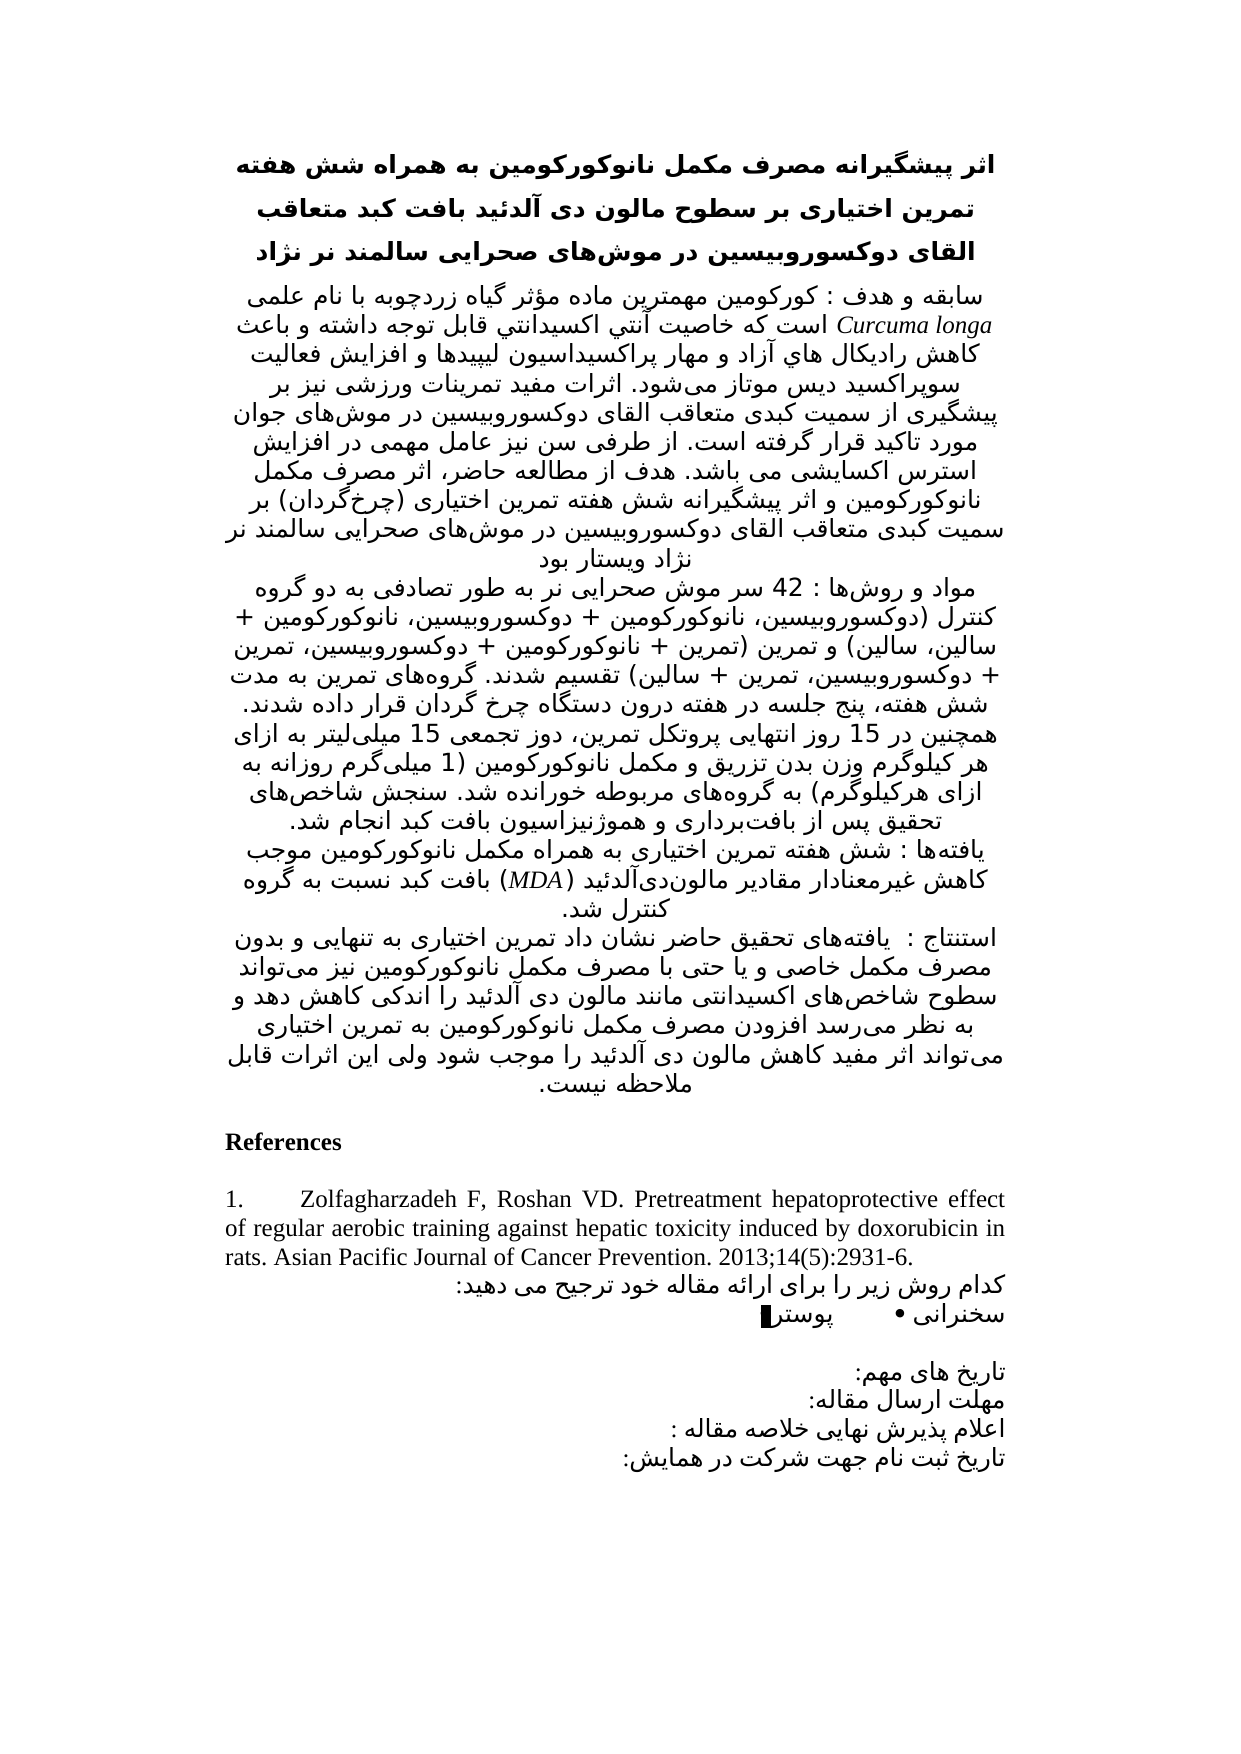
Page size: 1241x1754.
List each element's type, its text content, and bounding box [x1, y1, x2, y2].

text 1. Zolfagharzadeh F, Roshan VD. Pretreatment hepatoprotective effect of regular aerobic training against hepatic toxicity induced by doxorubicin in rats. Asian Pacific Journal of Cancer Prevention. 2013;14(5):2931-6. [225, 1184, 1006, 1271]
text سابقه و هدف : كوركومين مهمترين ماده مؤثر گياه زردچوبه با نام علمی Curcuma longa است كه خاصيت آنتي اكسيدانتي قابل توجه داشته و باعث كاهش راديكال هاي آزاد و مهار پراكسيداسيون ليپيدها و افزايش فعاليت سوپراكسيد ديس موتاز می‌شود. اثرات مفید تمرینات ورزشی نیز بر پیشگیری از سمیت کبدی متعاقب القای دوکسوروبیسین ‌در‌ موش‌های جوان مورد تاکید قرار گرفته است. از طرفی سن نیز عامل مهمی در افزایش استرس اکسایشی می باشد. هدف از مطالعه حاضر، اثر مصرف مکمل نانو‌کورکومین و اثر پیشگیرانه شش هفته تمرین اختیاری (چرخ‌گردان) بر سمیت کبدی متعاقب القای دوکسوروبیسین در موش‌های صحرایی سالمند نر نژاد ویستار بود [225, 281, 1006, 573]
text مهلت ارسال مقاله: [225, 1386, 1006, 1414]
text اثر پیشگیرانه مصرف مکمل نانوکورکومین به همراه شش هفته تمرین اختیاری بر سطوح مالون دی آلدئید بافت کبد متعاقب القای دوکسوروبیسین در موش‌های صحرایی سالمند نر نژاد [225, 150, 1006, 267]
text مواد و روش‌ها : 42 سر موش صحرایی نر به طور تصادفی به دو گروه کنترل (دوکسوروبیسین، نانوکورکومین + دوکسوروبیسین، نانوکورکومین + سالین، سالین) و تمرین (تمرین + نانوکورکومین + دوکسوروبیسین، تمرین + دوکسوروبیسین، تمرین + سالین) تقسیم شدند. گروه‌های تمرین به مدت شش هفته، پنج جلسه در هفته درون دستگاه چرخ گردان قرار داده شدند. همچنین در 15 روز انتهایی پروتکل تمرین، دوز تجمعی 15 میلی‌لیتر به ازای هر کیلوگرم وزن بدن تزریق و مکمل نانوکورکومین (1 میلی‌گرم روزانه به ازای هر‌کیلوگرم) به گروه‌های مربوطه خورانده شد. سنجش شاخص‌های تحقیق پس از بافت‌برداری و هموژنیزاسیون بافت کبد انجام شد. [225, 573, 1006, 836]
text سخنرانی پوستر [225, 1299, 1006, 1328]
text اعلام پذیرش نهایی خلاصه مقاله : [225, 1414, 1006, 1443]
text تاریخ های مهم: [225, 1357, 1006, 1386]
text تاریخ ثبت نام جهت شرکت در همایش: [225, 1443, 1006, 1472]
text References [225, 1127, 1006, 1156]
text استنتاج : یافته‌های تحقیق حاضر نشان داد تمرین اختیاری به تنهایی و بدون مصرف مکمل خاصی و یا حتی با مصرف مکمل نانوکورکومین نیز می‌تواند سطوح شاخص‌های اکسیدانتی مانند مالون دی آلدئید را اندکی کاهش دهد و به نظر می‌رسد افزودن مصرف مکمل نانوکورکومین به تمرین اختیاری می‌تواند اثر مفید کاهش مالون دی آلدئید را موجب شود ولی این اثرات قابل ملاحظه نیست. [225, 923, 1006, 1098]
text یافته‌ها : شش هفته تمرین اختیاری به همراه مکمل نانوکورکومین موجب کاهش غیرمعنادار مقادیر مالون‌دی‌آلدئید (MDA) بافت کبد نسبت به گروه کنترل شد. [225, 836, 1006, 923]
text کدام روش زیر را برای ارائه مقاله خود ترجیح می دهید: [225, 1271, 1006, 1299]
